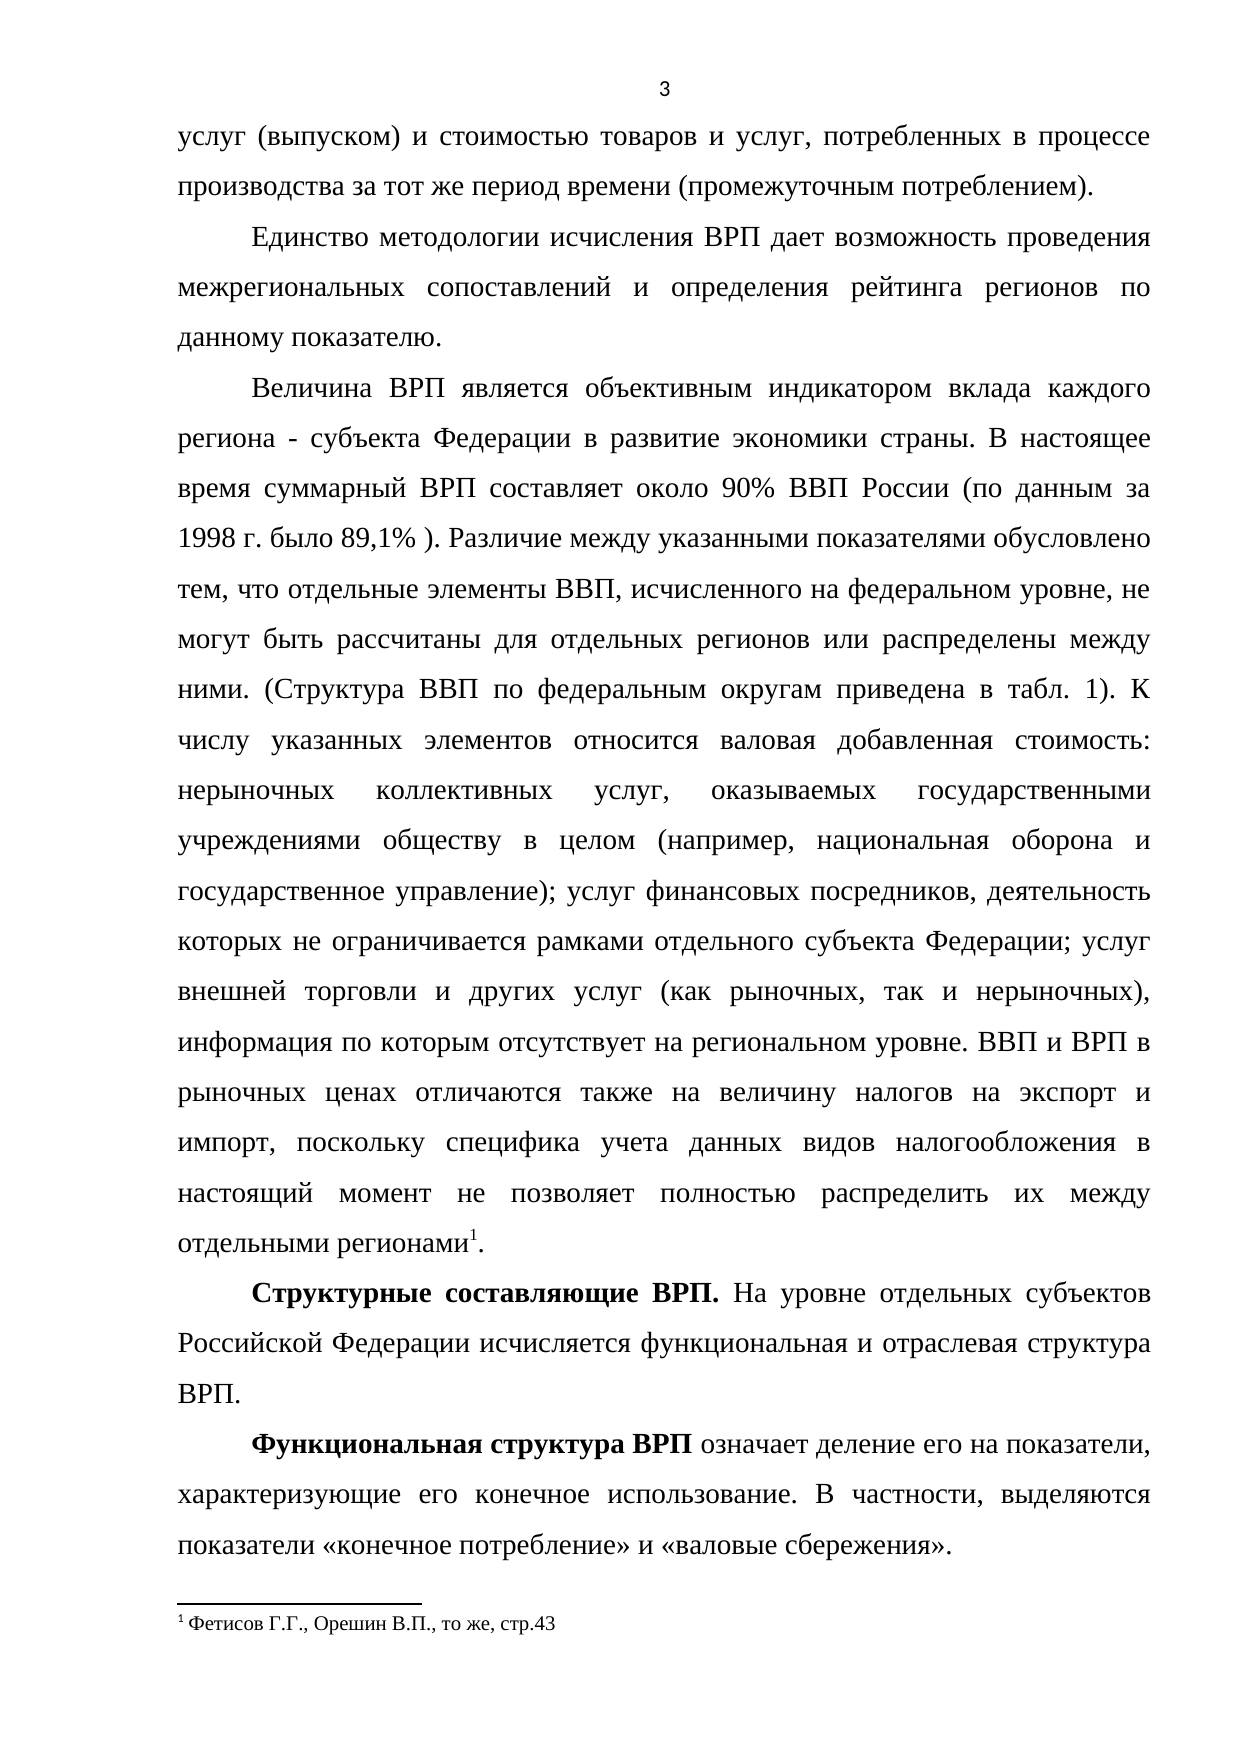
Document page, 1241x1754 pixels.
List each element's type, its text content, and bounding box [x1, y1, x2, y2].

text Единство методологии исчисления ВРП дает возможность проведения межрегиональных сопоставлений и определения рейтинга регионов по данному показателю. [177, 219, 1152, 353]
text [177, 118, 1152, 202]
text Структурные составляющие ВРП. На уровне отдельных субъектов Российской Федерации исчисляется функциональная и отраслевая структура ВРП. [177, 1275, 1152, 1409]
text Величина ВРП является объективным индикатором вклада каждого региона - субъекта Федерации в развитие экономики страны. В настоящее время суммарный ВРП составляет около 90% ВВП России (по данным за 1998 г. было 89,1% ). Различие между указанными показателями обусловлено тем, что отдельные элементы ВВП, исчисленного на федеральном уровне, не могут быть рассчитаны для отдельных регионов или распределены между ними. (Структура ВВП по федеральным округам приведена в табл. 1). К числу указанных элементов относится валовая добавленная стоимость: нерыночных коллективных услуг, оказываемых государственными учреждениями обществу в целом (например, национальная оборона и государственное управление); услуг финансовых посредников, деятельность которых не ограничивается рамками отдельного субъекта Федерации; услуг внешней торговли и других услуг (как рыночных, так и нерыночных), информация по которым отсутствует на региональном уровне. ВВП и ВРП в рыночных ценах отличаются также на величину налогов на экспорт и импорт, поскольку специфика учета данных видов налогообложения в настоящий момент не позволяет полностью распределить их между отдельными регионами. [177, 370, 1152, 1258]
text Функциональная структура ВРП означает деление его на показатели, характеризующие его конечное использование. В частности, выделяются показатели «конечное потребление» и «валовые сбережения». [177, 1426, 1152, 1560]
